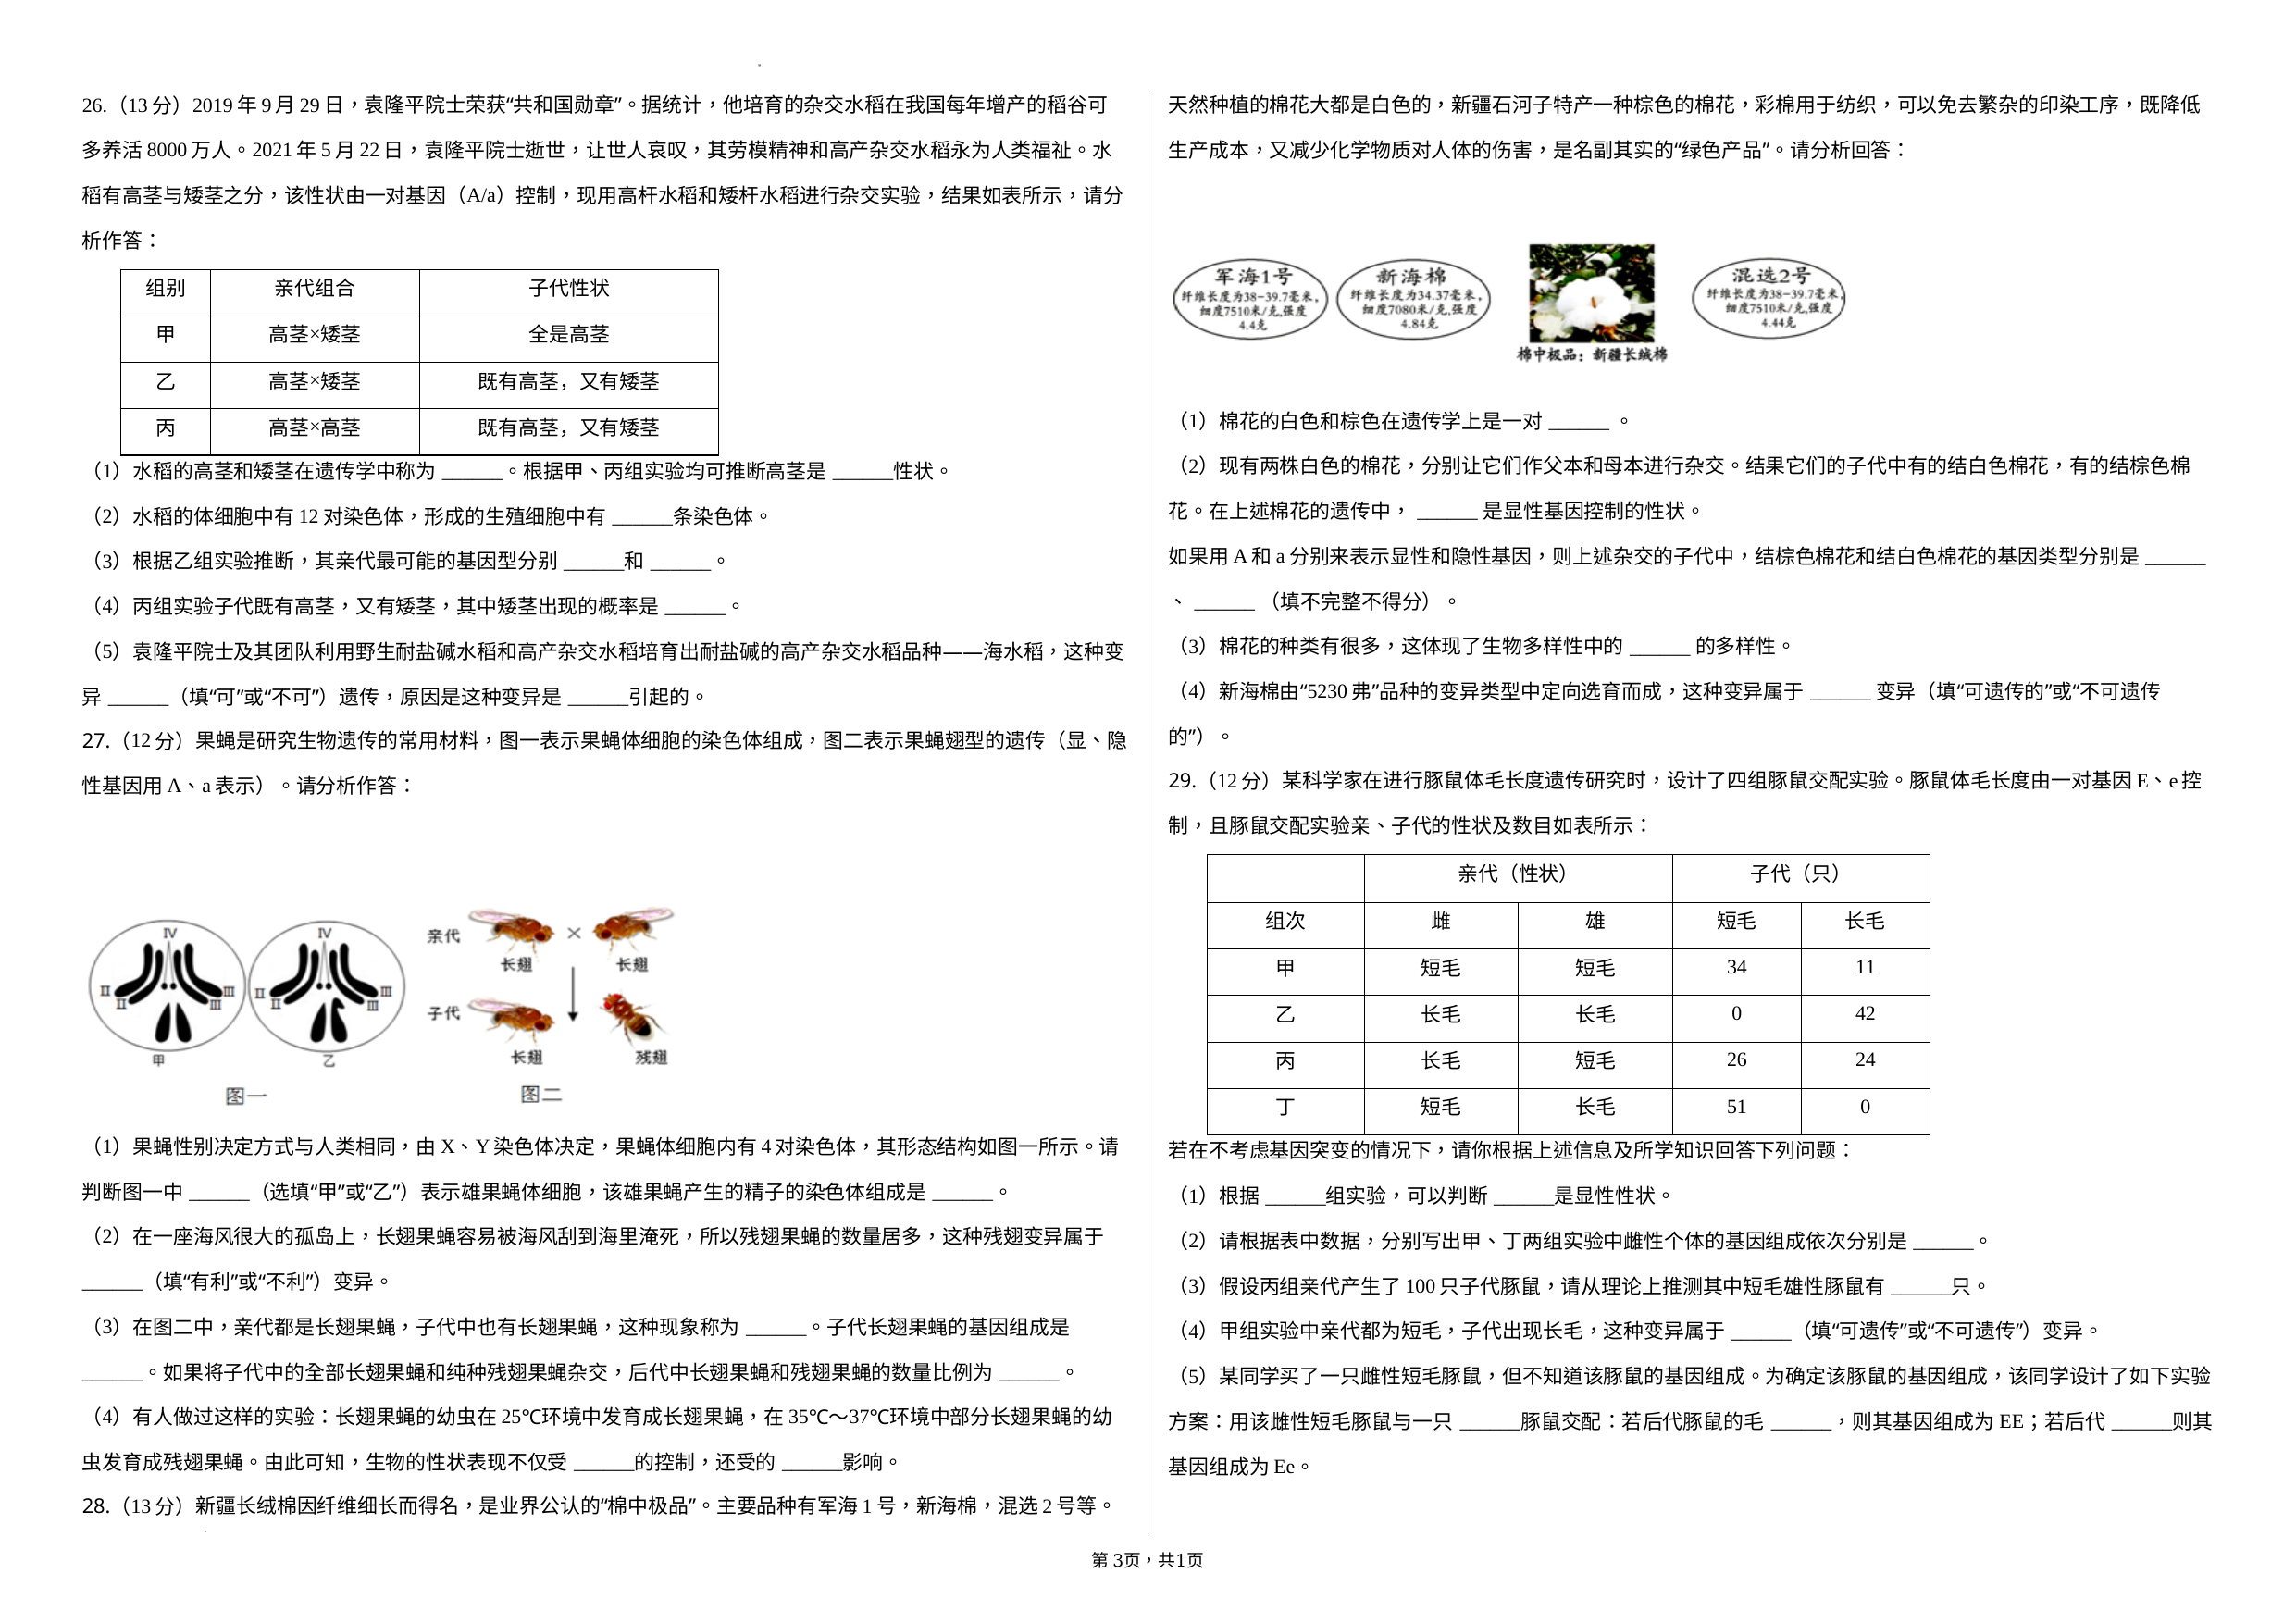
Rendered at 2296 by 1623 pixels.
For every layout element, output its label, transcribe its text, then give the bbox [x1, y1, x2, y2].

table_cell 全是高茎 [420, 316, 718, 362]
table_cell 长毛 [1519, 996, 1672, 1042]
table_cell 长毛 [1365, 996, 1518, 1042]
picture [1168, 240, 1850, 366]
table_cell 甲 [121, 316, 210, 362]
table_header [1208, 855, 1364, 902]
table_cell 短毛 [1519, 949, 1672, 995]
table_cell 11 [1802, 949, 1930, 995]
list 28.（13分）新疆长绒棉因纤维细长而得名，是业界公认的“棉中极品”。主要品种有军海1号，新海棉，混选2号等。天然种植的棉花大都是白色的，新疆石河子特产一种棕色的棉花，彩棉用于纺织，可以免去繁杂的印染工序，既降低生产成本，又减少化学物质对人体的伤害，是名副其实的“绿色产品”。请分析回答： （1）棉花的白色和棕色在遗传学上是一对 ______ 。 （2）现有两株白色的棉花，分别让它们作父本和母本进行杂交。结果它们的子代中有的结白色棉花，有的结棕色棉花。在上述棉花的遗传中， ______ 是显性基因控制的性状。 如果用A和a分别来表示显性和隐性基因，则上述杂交的子代中，结棕色棉花和结白色棉花的基因类型分别是 ______ 、 ______ （填不完整不得分）。 （3）棉花的种类有很多，这体现了生物多样性中的 ______ 的多样性。 （4）新海棉由“5230弗”品种的变异类型中定向选育而成，这种变异属于 ______ 变异（填“可遗传的”或“不可遗传的”）。 [1168, 90, 2214, 751]
table_cell 42 [1802, 996, 1930, 1042]
table_cell 0 [1802, 1089, 1930, 1134]
table_cell 0 [1673, 996, 1801, 1042]
table_cell 短毛 [1365, 949, 1518, 995]
table_cell 既有高茎，又有矮茎 [420, 409, 718, 454]
table_cell 甲 [1208, 949, 1364, 995]
table_cell 丁 [1208, 1089, 1364, 1134]
table_cell 丙 [121, 409, 210, 454]
table_cell 长毛 [1519, 1089, 1672, 1134]
table_cell 乙 [1208, 996, 1364, 1042]
table_cell 乙 [121, 363, 210, 408]
table_cell 短毛 [1365, 1089, 1518, 1134]
table_cell 短毛 [1519, 1043, 1672, 1088]
table_cell 34 [1673, 949, 1801, 995]
table_header 子代性状 [420, 270, 718, 316]
text （1）水稻的高茎和矮茎在遗传学中称为 ______。根据甲、丙组实验均可推断高茎是 ______性状。 （2）水稻的体细胞中有12对染色体，形成的生殖细胞中有 ______条染色体。 （3）根据乙组实验推断，其亲代最可能的基因型分别 ______和 ______。 （4）丙组实验子代既有高茎，又有矮茎，其中矮茎出现的概率是 ______。 （5）袁隆平院士及其团队利用野生耐盐碱水稻和高产杂交水稻培育出耐盐碱的高产杂交水稻品种——海水稻，这种变异 ______（填“可”或“不可”）遗传，原因是这种变异是 ______引起的。 [81, 455, 1127, 712]
table_cell 丙 [1208, 1043, 1364, 1088]
table_cell 24 [1802, 1043, 1930, 1088]
table_cell 短毛 [1673, 903, 1801, 948]
table_cell 长毛 [1365, 1043, 1518, 1088]
table_cell 既有高茎，又有矮茎 [420, 363, 718, 408]
table_header 组别 [121, 270, 210, 316]
picture [81, 905, 679, 1110]
table_cell 高茎×矮茎 [211, 316, 419, 362]
list 29.（12分）某科学家在进行豚鼠体毛长度遗传研究时，设计了四组豚鼠交配实验。豚鼠体毛长度由一对基因E、e控制，且豚鼠交配实验亲、子代的性状及数目如表所示： [1168, 765, 2214, 840]
table_header 子代（只） [1673, 855, 1930, 902]
table_header 亲代（性状） [1365, 855, 1672, 902]
table_cell 雄 [1519, 903, 1672, 948]
table_cell 长毛 [1802, 903, 1930, 948]
list 27.（12分）果蝇是研究生物遗传的常用材料，图一表示果蝇体细胞的染色体组成，图二表示果蝇翅型的遗传（显、隐性基因用A、a表示）。请分析作答： （1）果蝇性别决定方式与人类相同，由X、Y染色体决定，果蝇体细胞内有4对染色体，其形态结构如图一所示。请判断图一中 ______（选填“甲”或“乙”）表示雄果蝇体细胞，该雄果蝇产生的精子的染色体组成是 ______。 （2）在一座海风很大的孤岛上，长翅果蝇容易被海风刮到海里淹死，所以残翅果蝇的数量居多，这种残翅变异属于 ______（填“有利”或“不利”）变异。 （3）在图二中，亲代都是长翅果蝇，子代中也有长翅果蝇，这种现象称为 ______。子代长翅果蝇的基因组成是 ______。如果将子代中的全部长翅果蝇和纯种残翅果蝇杂交，后代中长翅果蝇和残翅果蝇的数量比例为 ______。 （4）有人做过这样的实验：长翅果蝇的幼虫在25℃环境中发育成长翅果蝇，在35℃～37℃环境中部分长翅果蝇的幼虫发育成残翅果蝇。由此可知，生物的性状表现不仅受 ______的控制，还受的 ______影响。 [81, 725, 1127, 1477]
table_cell 组次 [1208, 903, 1364, 948]
table_cell 26 [1673, 1043, 1801, 1088]
list 26.（13分）2019年9月29日，袁隆平院士荣获“共和国勋章”。据统计，他培育的杂交水稻在我国每年增产的稻谷可多养活8000万人。2021年5月22日，袁隆平院士逝世，让世人哀叹，其劳模精神和高产杂交水稻永为人类福祉。水稻有高茎与矮茎之分，该性状由一对基因（A/a）控制，现用高杆水稻和矮杆水稻进行杂交实验，结果如表所示，请分析作答： [81, 90, 1127, 255]
table_header 亲代组合 [211, 270, 419, 316]
table_cell 雌 [1365, 903, 1518, 948]
table_cell 高茎×高茎 [211, 409, 419, 454]
table_cell 高茎×矮茎 [211, 363, 419, 408]
table_cell 51 [1673, 1089, 1801, 1134]
